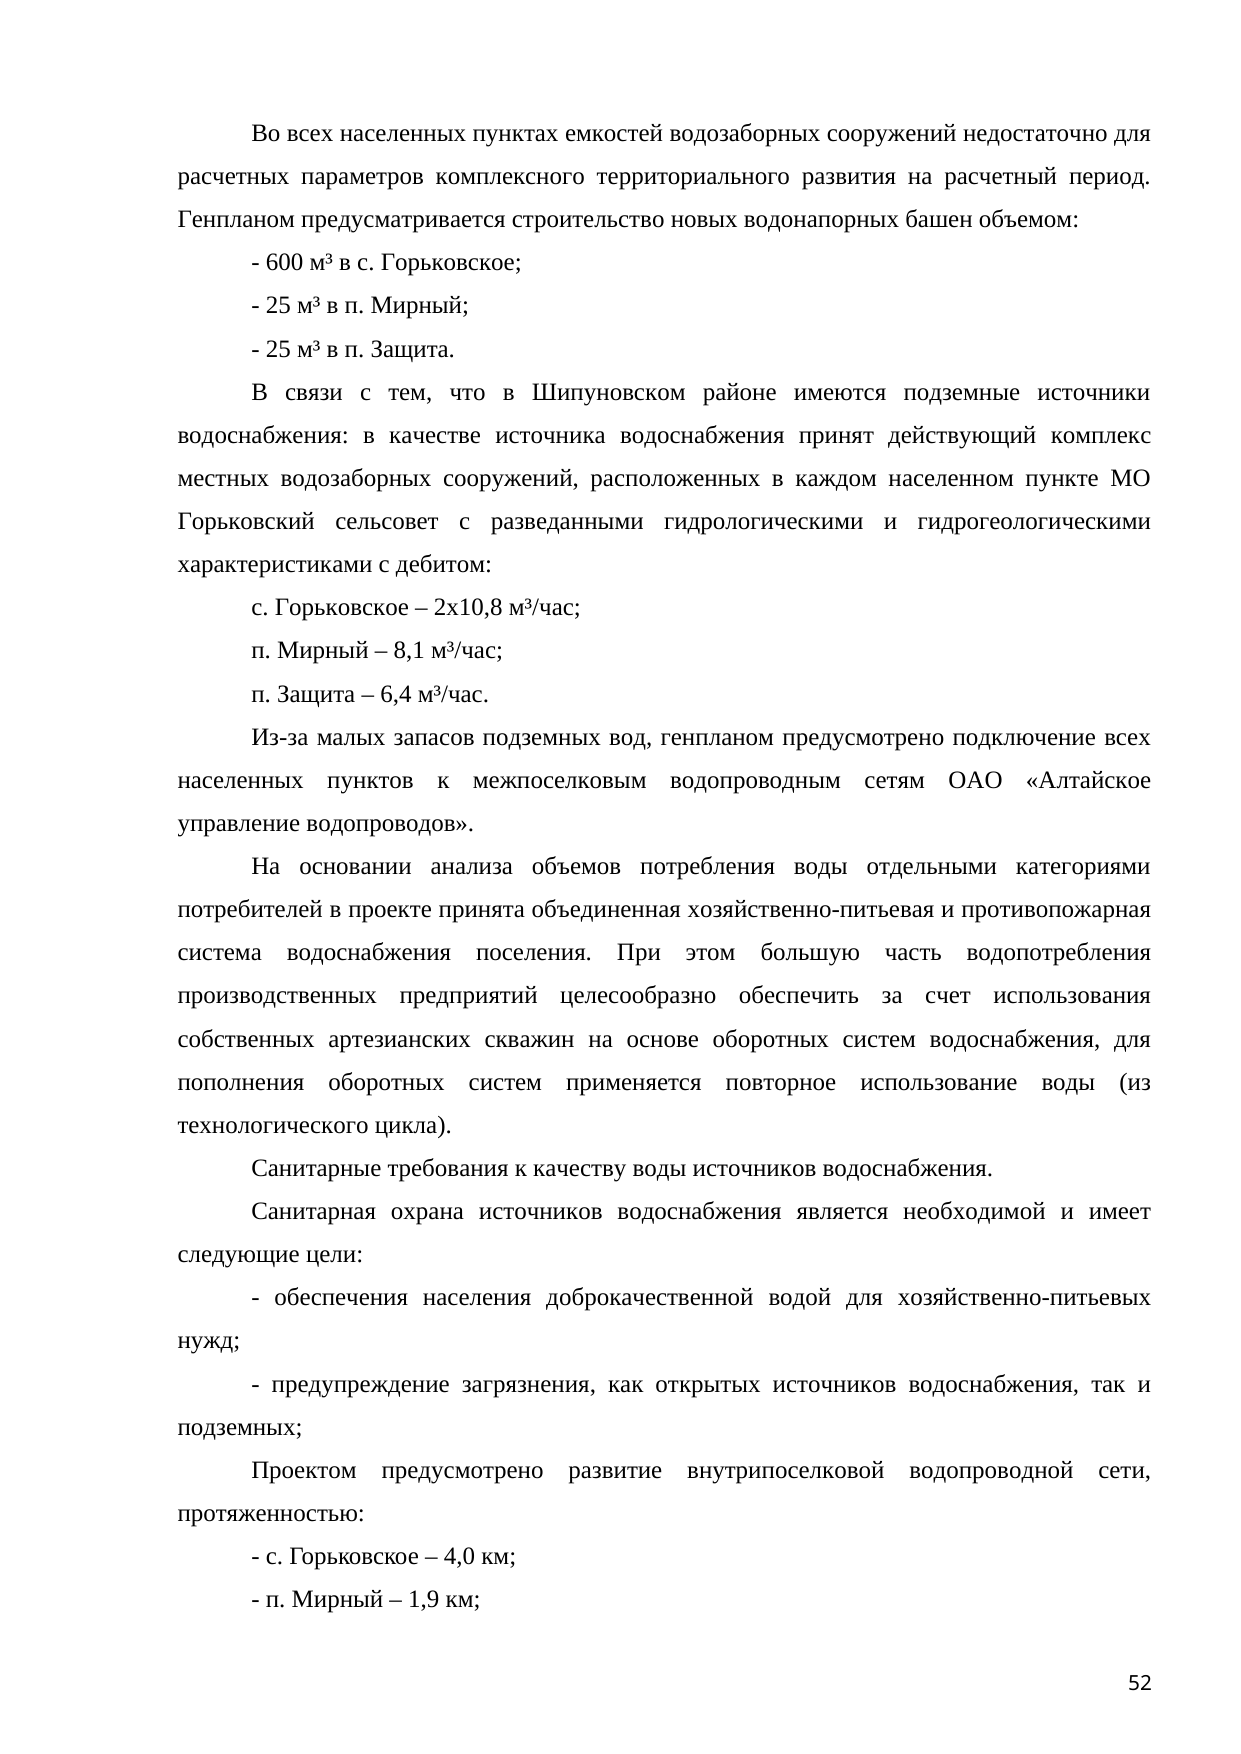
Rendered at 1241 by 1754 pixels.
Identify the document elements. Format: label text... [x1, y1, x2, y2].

text Проектом предусмотрено развитие внутрипоселковой водопроводной сети, протяженностью: [177, 1455, 1152, 1527]
text Во всех населенных пунктах емкостей водозаборных сооружений недостаточно для расчетных параметров комплексного территориального развития на расчетный период. Генпланом предусматривается строительство новых водонапорных башен объемом: [177, 118, 1152, 233]
text На основании анализа объемов потребления воды отдельными категориями потребителей в проекте принята объединенная хозяйственно-питьевая и противопожарная система водоснабжения поселения. При этом большую часть водопотребления производственных предприятий целесообразно обеспечить за счет использования собственных артезианских скважин на основе оборотных систем водоснабжения, для пополнения оборотных систем применяется повторное использование воды (из технологического цикла). [177, 851, 1152, 1139]
text с. Горьковское – 2х10,8 м³/час; [177, 592, 1152, 621]
text - с. Горьковское – 4,0 км; [177, 1541, 1152, 1570]
text п. Защита – 6,4 м³/час. [177, 679, 1152, 707]
text Из-за малых запасов подземных вод, генпланом предусмотрено подключение всех населенных пунктов к межпоселковым водопроводным сетям ОАО «Алтайское управление водопроводов». [177, 722, 1152, 837]
text Санитарные требования к качеству воды источников водоснабжения. [177, 1153, 1152, 1182]
text - п. Мирный – 1,9 км; [177, 1584, 1152, 1613]
text - 25 м³ в п. Мирный; [177, 291, 1152, 319]
text Санитарная охрана источников водоснабжения является необходимой и имеет следующие цели: [177, 1196, 1152, 1268]
text п. Мирный – 8,1 м³/час; [177, 636, 1152, 664]
text - 25 м³ в п. Защита. [177, 334, 1152, 362]
text В связи с тем, что в Шипуновском районе имеются подземные источники водоснабжения: в качестве источника водоснабжения принят действующий комплекс местных водозаборных сооружений, расположенных в каждом населенном пункте МО Горьковский сельсовет с разведанными гидрологическими и гидрогеологическими характеристиками с дебитом: [177, 377, 1152, 578]
text - обеспечения населения доброкачественной водой для хозяйственно-питьевых нужд; [177, 1282, 1152, 1354]
text - 600 м³ в с. Горьковское; [177, 247, 1152, 276]
text - предупреждение загрязнения, как открытых источников водоснабжения, так и подземных; [177, 1369, 1152, 1441]
